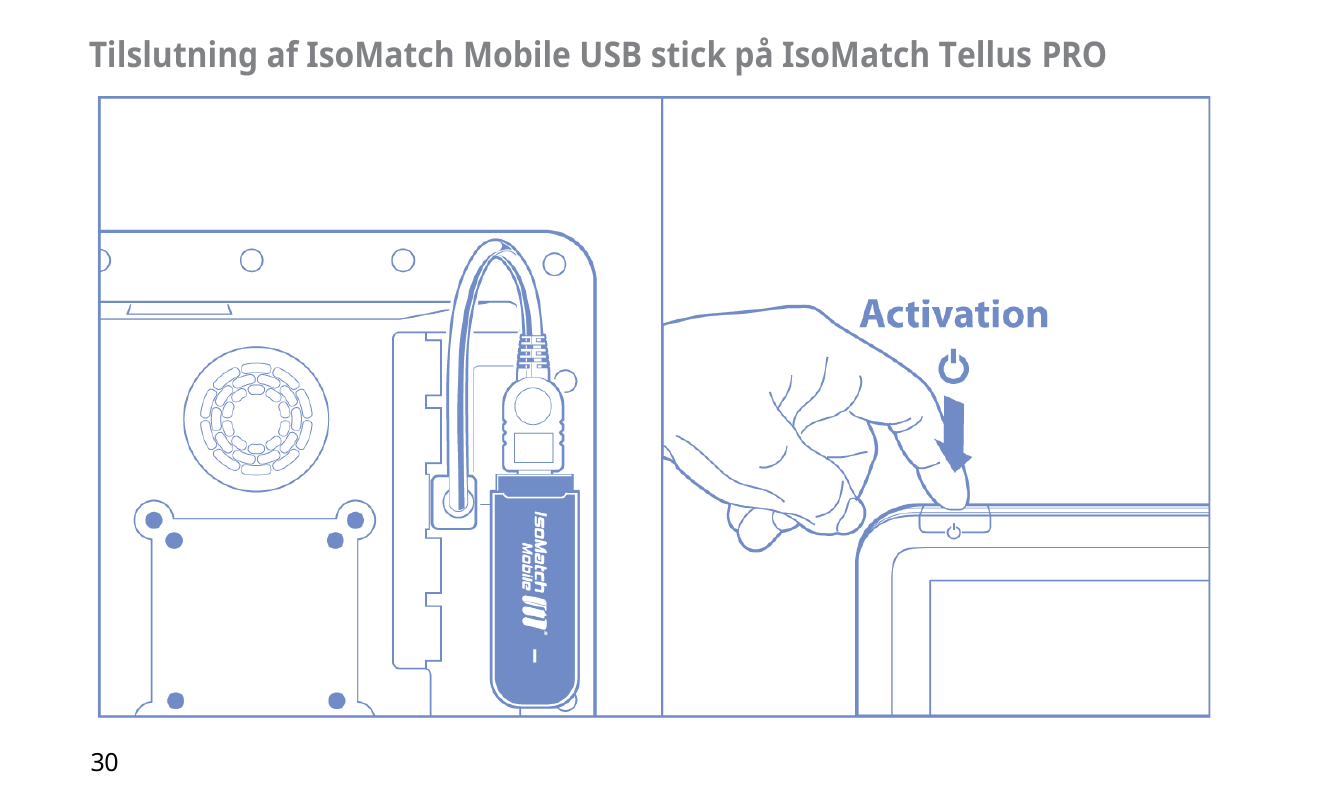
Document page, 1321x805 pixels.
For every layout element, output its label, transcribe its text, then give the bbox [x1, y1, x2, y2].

picture [97, 96, 1211, 718]
subtitle Tilslutning af IsoMatch Mobile USB stick på IsoMatch Tellus PRO [88, 29, 1258, 78]
